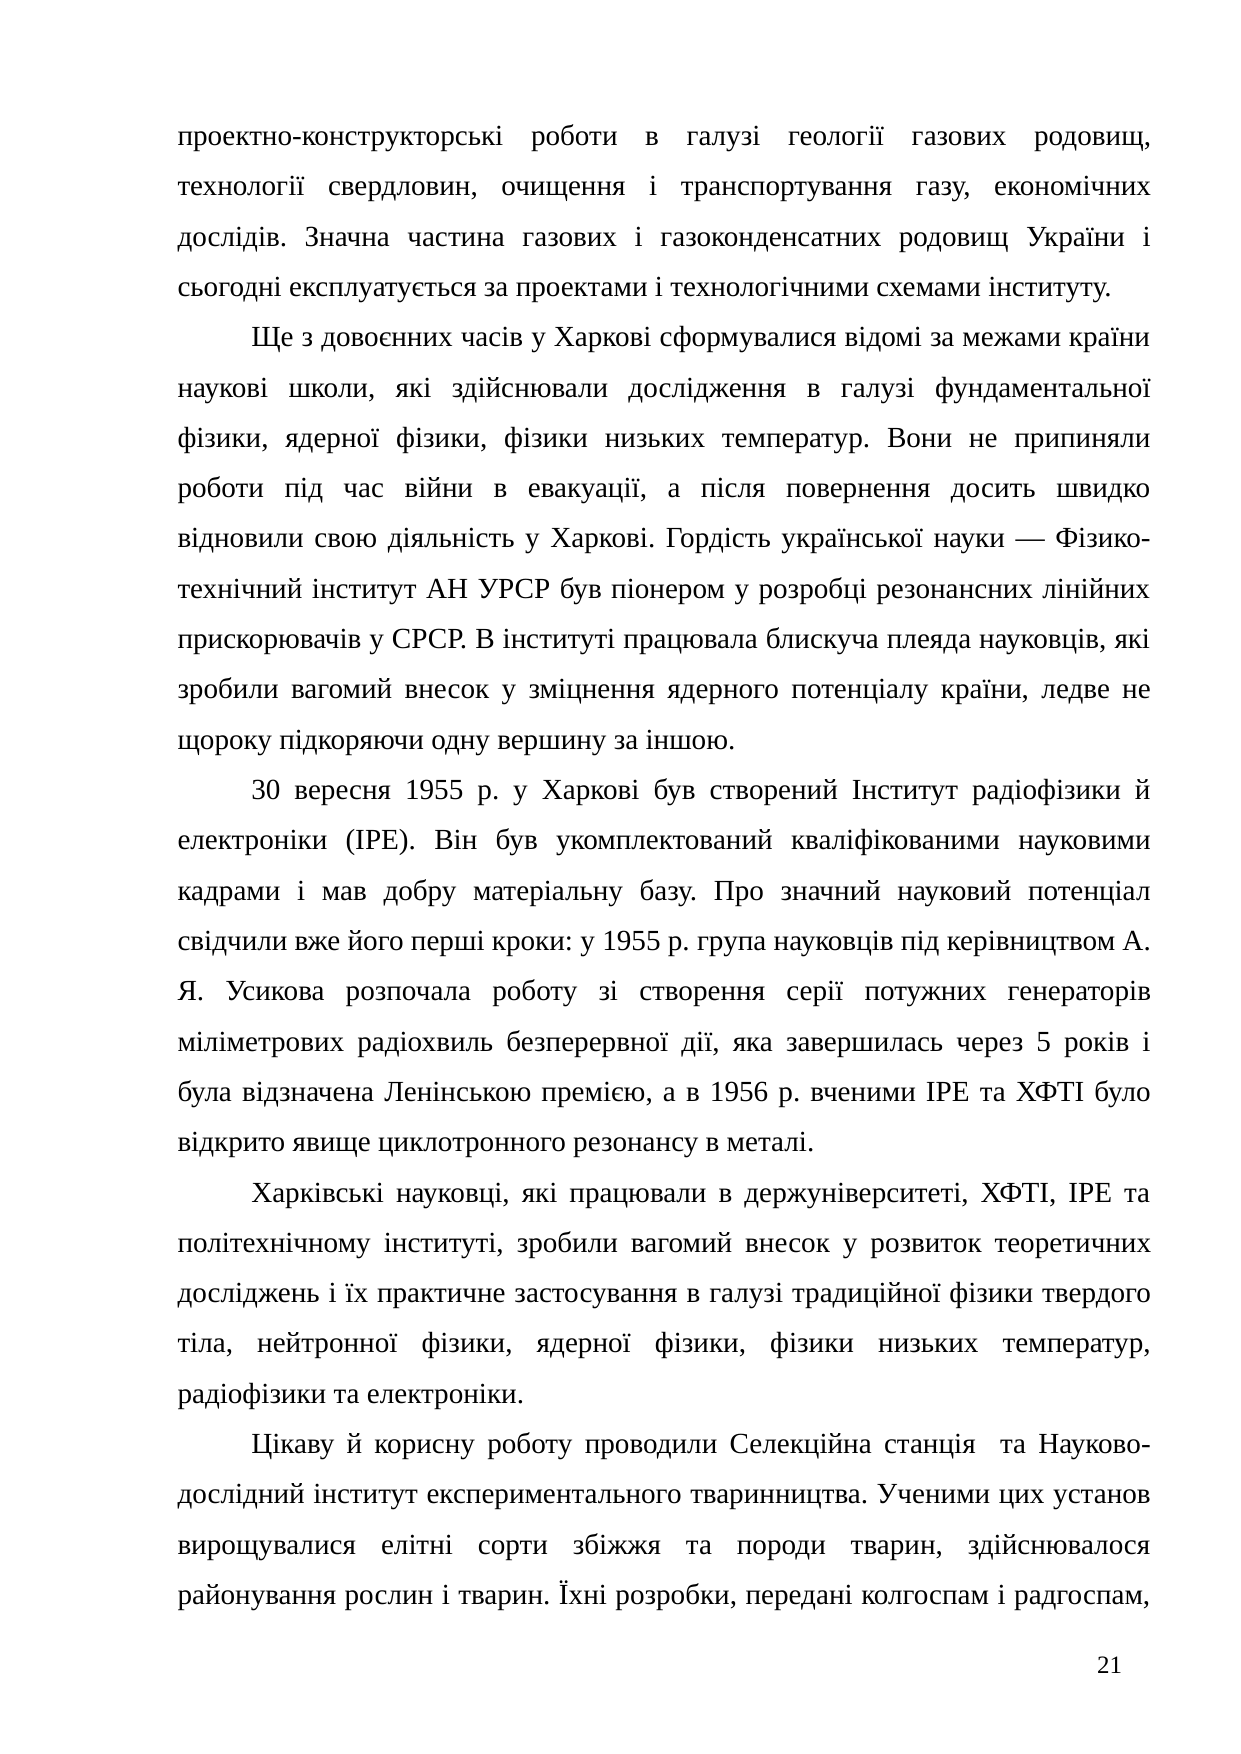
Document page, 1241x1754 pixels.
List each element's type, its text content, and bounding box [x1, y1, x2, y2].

text 30 вересня 1955 р. у Харкові був створений Інститут радіофізики й електроніки (ІРЕ). Він був укомплектований кваліфікованими науковими кадрами і мав добру матеріальну базу. Про значний науковий потенціал свідчили вже його перші кроки: у 1955 р. група науковців під керівництвом А. Я. Усикова розпочала роботу зі створення серії потужних генераторів міліметрових радіохвиль безперервної дії, яка завершилась через 5 років і була відзначена Ленінською премією, а в 1956 р. вченими ІРЕ та ХФТІ було відкрито явище циклотронного резонансу в металі. [177, 772, 1152, 1158]
text Харківські науковці, які працювали в держуніверситеті, ХФТІ, ІРЕ та політехнічному інституті, зробили вагомий внесок у розвиток теоретичних досліджень і їх практичне застосування в галузі традиційної фізики твердого тіла, нейтронної фізики, ядерної фізики, фізики низьких температур, радіофізики та електроніки. [177, 1175, 1152, 1409]
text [177, 1426, 1152, 1611]
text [177, 118, 1152, 303]
text Ще з довоєнних часів у Харкові сформувалися відомі за межами країни наукові школи, які здійснювали дослідження в галузі фундаментальної фізики, ядерної фізики, фізики низьких температур. Вони не припиняли роботи під час війни в евакуації, а після повернення досить швидко відновили свою діяльність у Харкові. Гордість української науки — Фізико-технічний інститут АН УРСР був піонером у розробці резонансних лінійних прискорювачів у СРСР. В інституті працювала блискуча плеяда науковців, які зробили вагомий внесок у зміцнення ядерного потенціалу країни, ледве не щороку підкоряючи одну вершину за іншою. [177, 319, 1152, 755]
